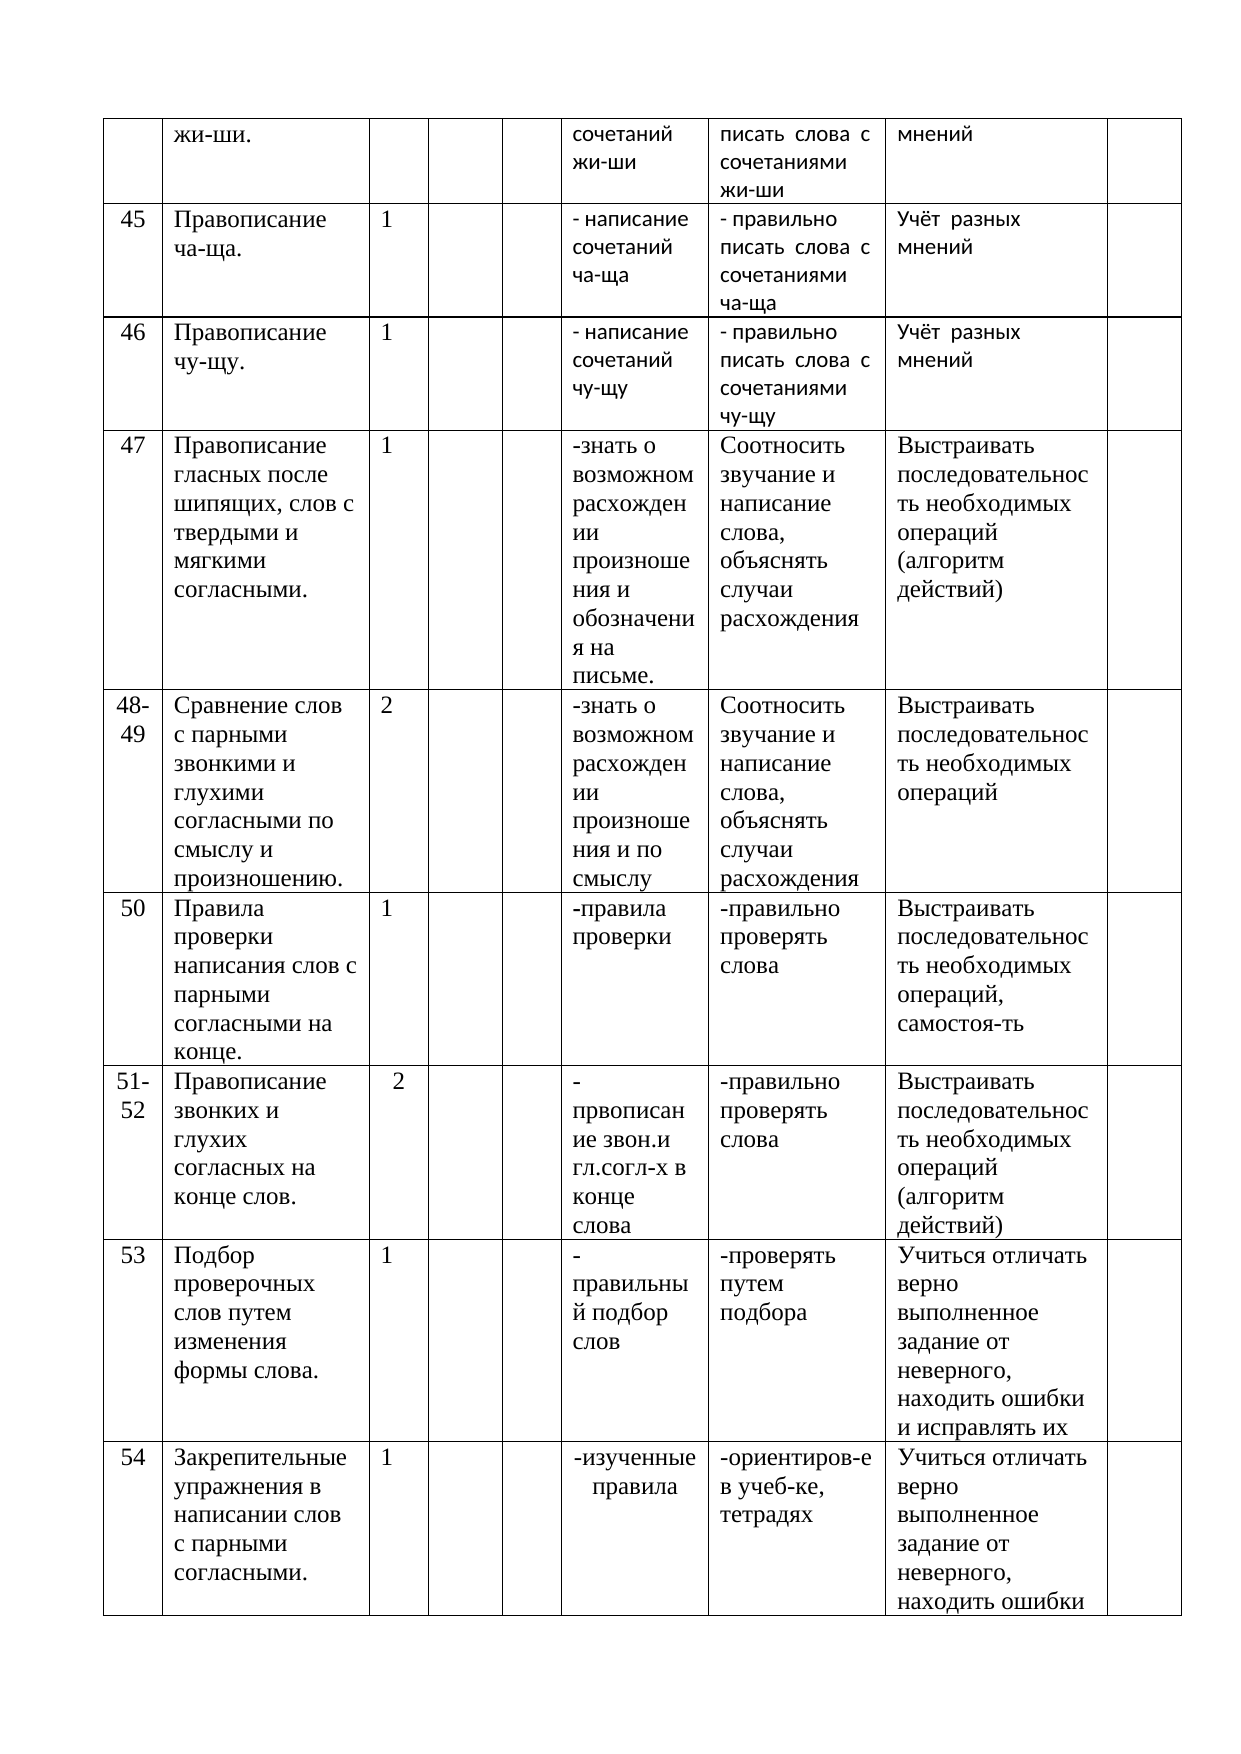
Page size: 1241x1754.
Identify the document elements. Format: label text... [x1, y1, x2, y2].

table_cell Выстраивать последовательность необходимых операций [886, 690, 1107, 892]
table_cell [429, 1066, 502, 1239]
table_cell Выстраивать последовательность необходимых операций (алгоритм действий) [886, 431, 1107, 689]
table_cell [503, 1240, 561, 1441]
table_cell 1 [370, 893, 428, 1065]
table_cell -правила проверки [562, 893, 708, 1065]
table_cell - написание сочетаний ча-ща [562, 204, 708, 316]
table_cell [1108, 1240, 1181, 1441]
table_cell 50 [104, 893, 162, 1065]
table_cell - правильно писать слова с сочетаниями чу-щу [709, 318, 885, 429]
table_cell -првописание звон.и гл.согл-х в конце слова [562, 1066, 708, 1239]
table_cell Подбор проверочных слов путем изменения формы слова. [163, 1240, 369, 1441]
table_cell Учёт разных мнений [886, 318, 1107, 429]
table_cell [429, 119, 502, 203]
table_cell -правильно проверять слова [709, 893, 885, 1065]
table_cell Правописание гласных после шипящих, слов с твердыми и мягкими согласными. [163, 431, 369, 689]
table_cell [1108, 318, 1181, 429]
table_cell 1 [370, 204, 428, 316]
table_cell 48-49 [104, 690, 162, 892]
table_cell [429, 690, 502, 892]
table_cell 47 [104, 431, 162, 689]
table_cell [429, 1442, 502, 1614]
table_cell [503, 1066, 561, 1239]
table_cell [429, 431, 502, 689]
table_cell [429, 318, 502, 429]
table_cell 54 [104, 1442, 162, 1614]
table_cell 45 [104, 204, 162, 316]
table_cell 46 [104, 318, 162, 429]
table_cell 2 [370, 1066, 428, 1239]
table_cell -проверять путем подбора [709, 1240, 885, 1441]
table_cell Правописание чу-щу. [163, 318, 369, 429]
table_cell Учёт разных мнений [886, 204, 1107, 316]
table_cell Правописание жи-ши. [163, 119, 369, 203]
table_cell [503, 893, 561, 1065]
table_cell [562, 119, 708, 203]
table_cell Соотносить звучание и написание слова, объяснять случаи расхождения [709, 431, 885, 689]
table_cell Правописание ча-ща. [163, 204, 369, 316]
table_cell [429, 204, 502, 316]
table_cell -изученные правила [562, 1442, 708, 1614]
table_cell - написание сочетаний чу-щу [562, 318, 708, 429]
table_cell 44 [104, 119, 162, 203]
table_cell 51-52 [104, 1066, 162, 1239]
table_cell [1108, 1066, 1181, 1239]
table_cell [503, 690, 561, 892]
table_cell -знать о возможном расхождении произношения и по смыслу [562, 690, 708, 892]
table_cell 53 [104, 1240, 162, 1441]
table_cell [503, 119, 561, 203]
table_cell -правильный подбор слов [562, 1240, 708, 1441]
table_cell Выстраивать последовательность необходимых операций (алгоритм действий) [886, 1066, 1107, 1239]
table_cell [1108, 119, 1181, 203]
table_cell Выстраивать последовательность необходимых операций, самостоя-ть [886, 893, 1107, 1065]
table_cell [163, 1442, 369, 1614]
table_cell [886, 1442, 1107, 1614]
table_cell 1 [370, 1240, 428, 1441]
table_cell -правильно проверять слова [709, 1066, 885, 1239]
table_cell [1108, 431, 1181, 689]
table_cell 1 [370, 318, 428, 429]
table_cell Учиться отличать верно выполненное задание от неверного, находить ошибки и исправлять их [886, 1240, 1107, 1441]
table_cell Сравнение слов с парными звонкими и глухими согласными по смыслу и произношению. [163, 690, 369, 892]
table_cell 2 [370, 690, 428, 892]
table_cell Учёт разных мнений [886, 119, 1107, 203]
table_cell 1 [370, 1442, 428, 1614]
table_cell Правописание звонких и глухих согласных на конце слов. [163, 1066, 369, 1239]
table_cell Соотносить звучание и написание слова, объяснять случаи расхождения [709, 690, 885, 892]
table_cell [503, 204, 561, 316]
table_cell [503, 318, 561, 429]
table_cell [503, 431, 561, 689]
table_cell 1 [370, 431, 428, 689]
table_cell 1 [370, 119, 428, 203]
table_cell [1108, 893, 1181, 1065]
table_cell [1108, 690, 1181, 892]
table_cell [709, 1442, 885, 1614]
table_cell [1108, 1442, 1181, 1614]
table_cell [429, 1240, 502, 1441]
table_cell Правила проверки написания слов с парными согласными на конце. [163, 893, 369, 1065]
table_cell - правильно писать слова с сочетаниями ча-ща [709, 204, 885, 316]
table_cell -знать о возможном расхождении произношения и обозначения на письме. [562, 431, 708, 689]
table_cell [1108, 204, 1181, 316]
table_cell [709, 119, 885, 203]
table_cell [503, 1442, 561, 1614]
table_cell [429, 893, 502, 1065]
